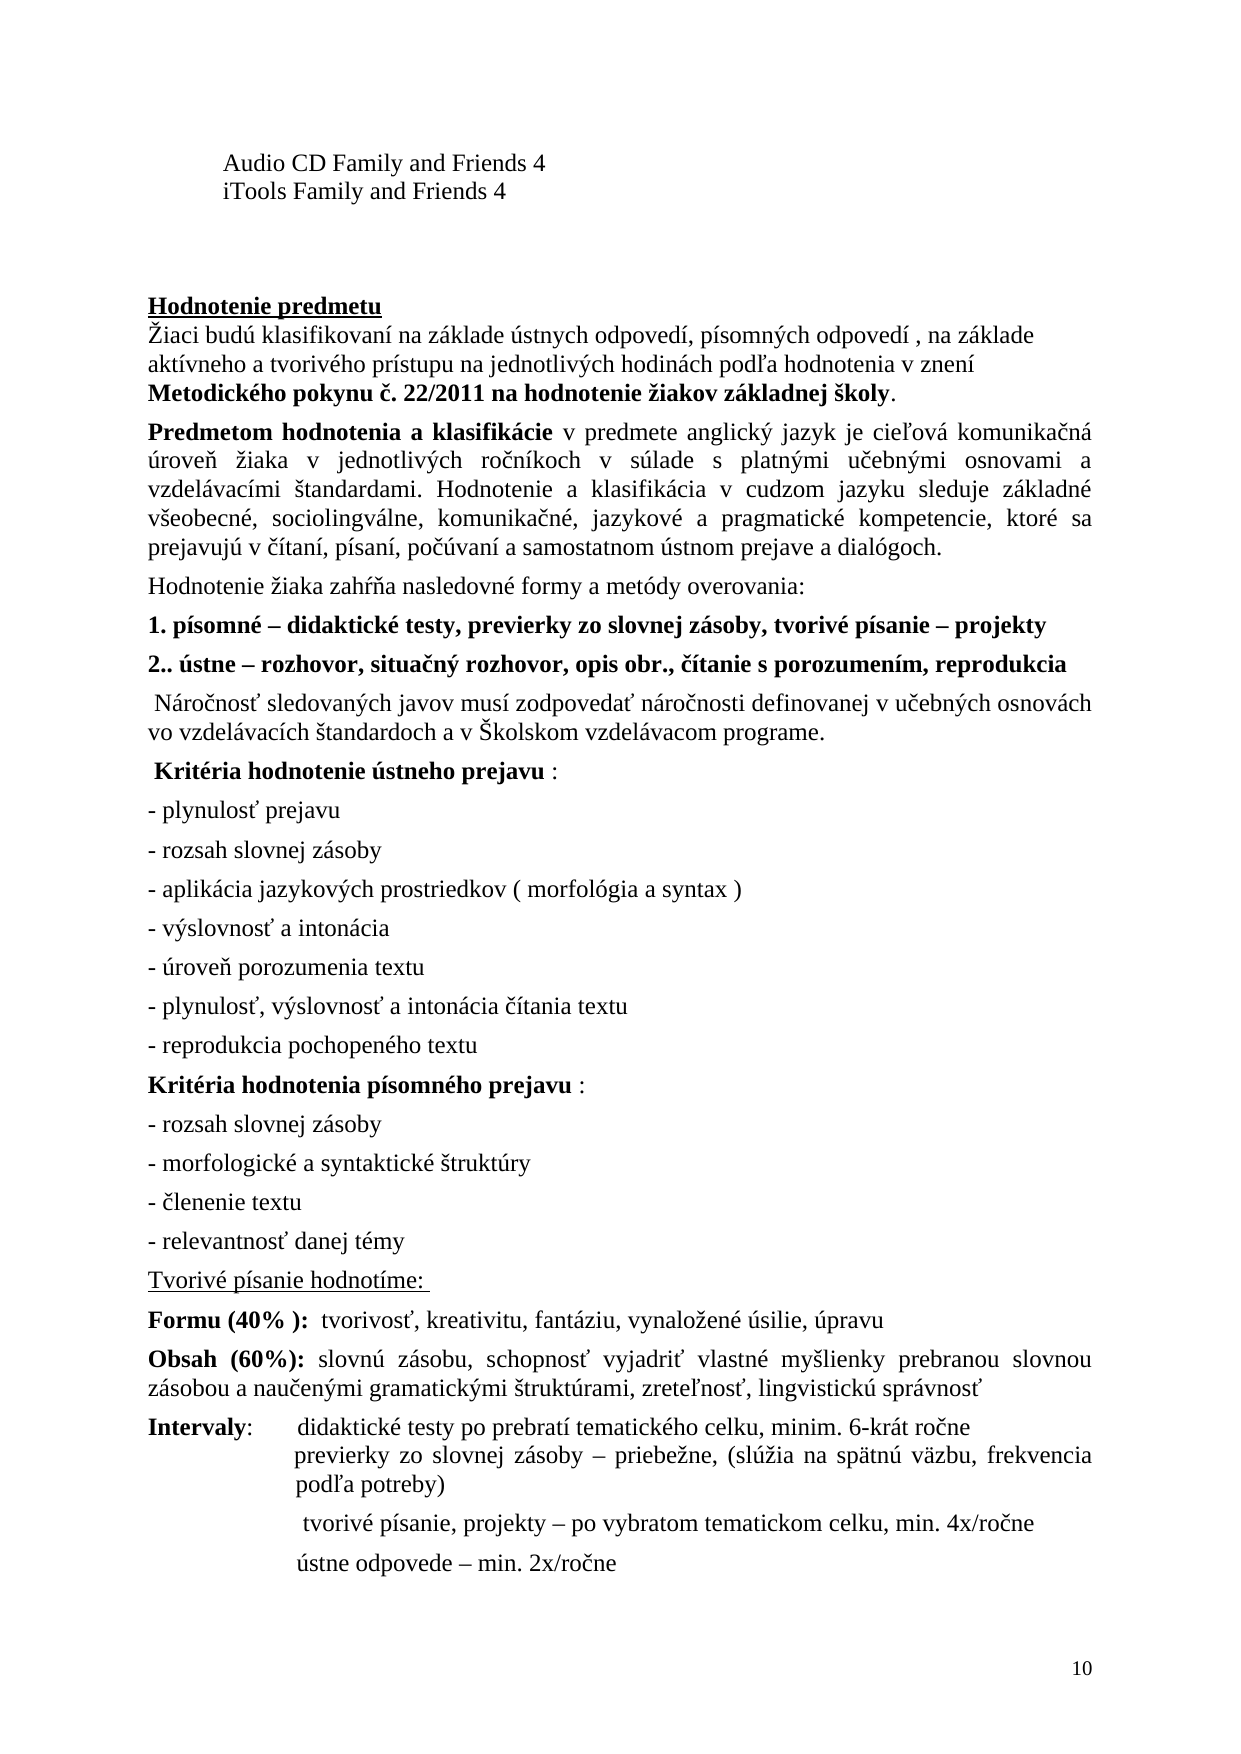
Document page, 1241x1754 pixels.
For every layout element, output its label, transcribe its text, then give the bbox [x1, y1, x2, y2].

list iTools Family and Friends 4 [223, 176, 1093, 205]
text - rozsah slovnej zásoby [148, 1109, 1093, 1138]
text Kritéria hodnotenia písomného prejavu : [148, 1070, 1093, 1098]
text Náročnosť sledovaných javov musí zodpovedať náročnosti definovanej v učebných osnovách vo vzdelávacích štandardoch a v Školskom vzdelávacom programe. [148, 688, 1093, 746]
text - plynulosť, výslovnosť a intonácia čítania textu [148, 991, 1093, 1020]
text Intervaly: didaktické testy po prebratí tematického celku, minim. 6-krát ročne [148, 1412, 1093, 1441]
text - rozsah slovnej zásoby [148, 835, 1093, 863]
list Audio CD Family and Friends 4 [223, 148, 1093, 176]
text previerky zo slovnej zásoby – priebežne, (slúžia na spätnú väzbu, frekvencia podľa potreby) [266, 1441, 1093, 1498]
text - plynulosť prejavu [148, 796, 1093, 824]
text Hodnotenie žiaka zahŕňa nasledovné formy a metódy overovania: [148, 571, 1093, 600]
text - relevantnosť danej témy [148, 1226, 1093, 1255]
text - výslovnosť a intonácia [148, 913, 1093, 942]
text ústne odpovede – min. 2x/ročne [148, 1548, 1093, 1576]
text Predmetom hodnotenia a klasifikácie v predmete anglický jazyk je cieľová komunikačná úroveň žiaka v jednotlivých ročníkoch v súlade s platnými učebnými osnovami a vzdelávacími štandardami. Hodnotenie a klasifikácia v cudzom jazyku sleduje základné všeobecné, sociolingválne, komunikačné, jazykové a pragmatické kompetencie, ktoré sa prejavujú v čítaní, písaní, počúvaní a samostatnom ústnom prejave a dialógoch. [148, 417, 1093, 561]
text - aplikácia jazykových prostriedkov ( morfológia a syntax ) [148, 874, 1093, 903]
text tvorivé písanie, projekty – po vybratom tematickom celku, min. 4x/ročne [148, 1508, 1093, 1537]
text - členenie textu [148, 1187, 1093, 1216]
text - úroveň porozumenia textu [148, 952, 1093, 981]
text 2.. ústne – rozhovor, situačný rozhovor, opis obr., čítanie s porozumením, reprodukcia [148, 649, 1093, 678]
text Hodnotenie predmetu [148, 291, 1093, 320]
text Obsah (60%): slovnú zásobu, schopnosť vyjadriť vlastné myšlienky prebranou slovnou zásobou a naučenými gramatickými štruktúrami, zreteľnosť, lingvistickú správnosť [148, 1344, 1093, 1401]
text Formu (40% ): tvorivosť, kreativitu, fantáziu, vynaložené úsilie, úpravu [148, 1305, 1093, 1333]
text Tvorivé písanie hodnotíme: [148, 1266, 1093, 1294]
text - reprodukcia pochopeného textu [148, 1031, 1093, 1059]
text 1. písomné – didaktické testy, previerky zo slovnej zásoby, tvorivé písanie – projekty [148, 610, 1093, 639]
text - morfologické a syntaktické štruktúry [148, 1148, 1093, 1177]
text Kritéria hodnotenie ústneho prejavu : [148, 756, 1093, 785]
text Žiaci budú klasifikovaní na základe ústnych odpovedí, písomných odpovedí , na základe aktívneho a tvorivého prístupu na jednotlivých hodinách podľa hodnotenia v znení Metodického pokynu č. 22/2011 na hodnotenie žiakov základnej školy. [148, 320, 1093, 406]
